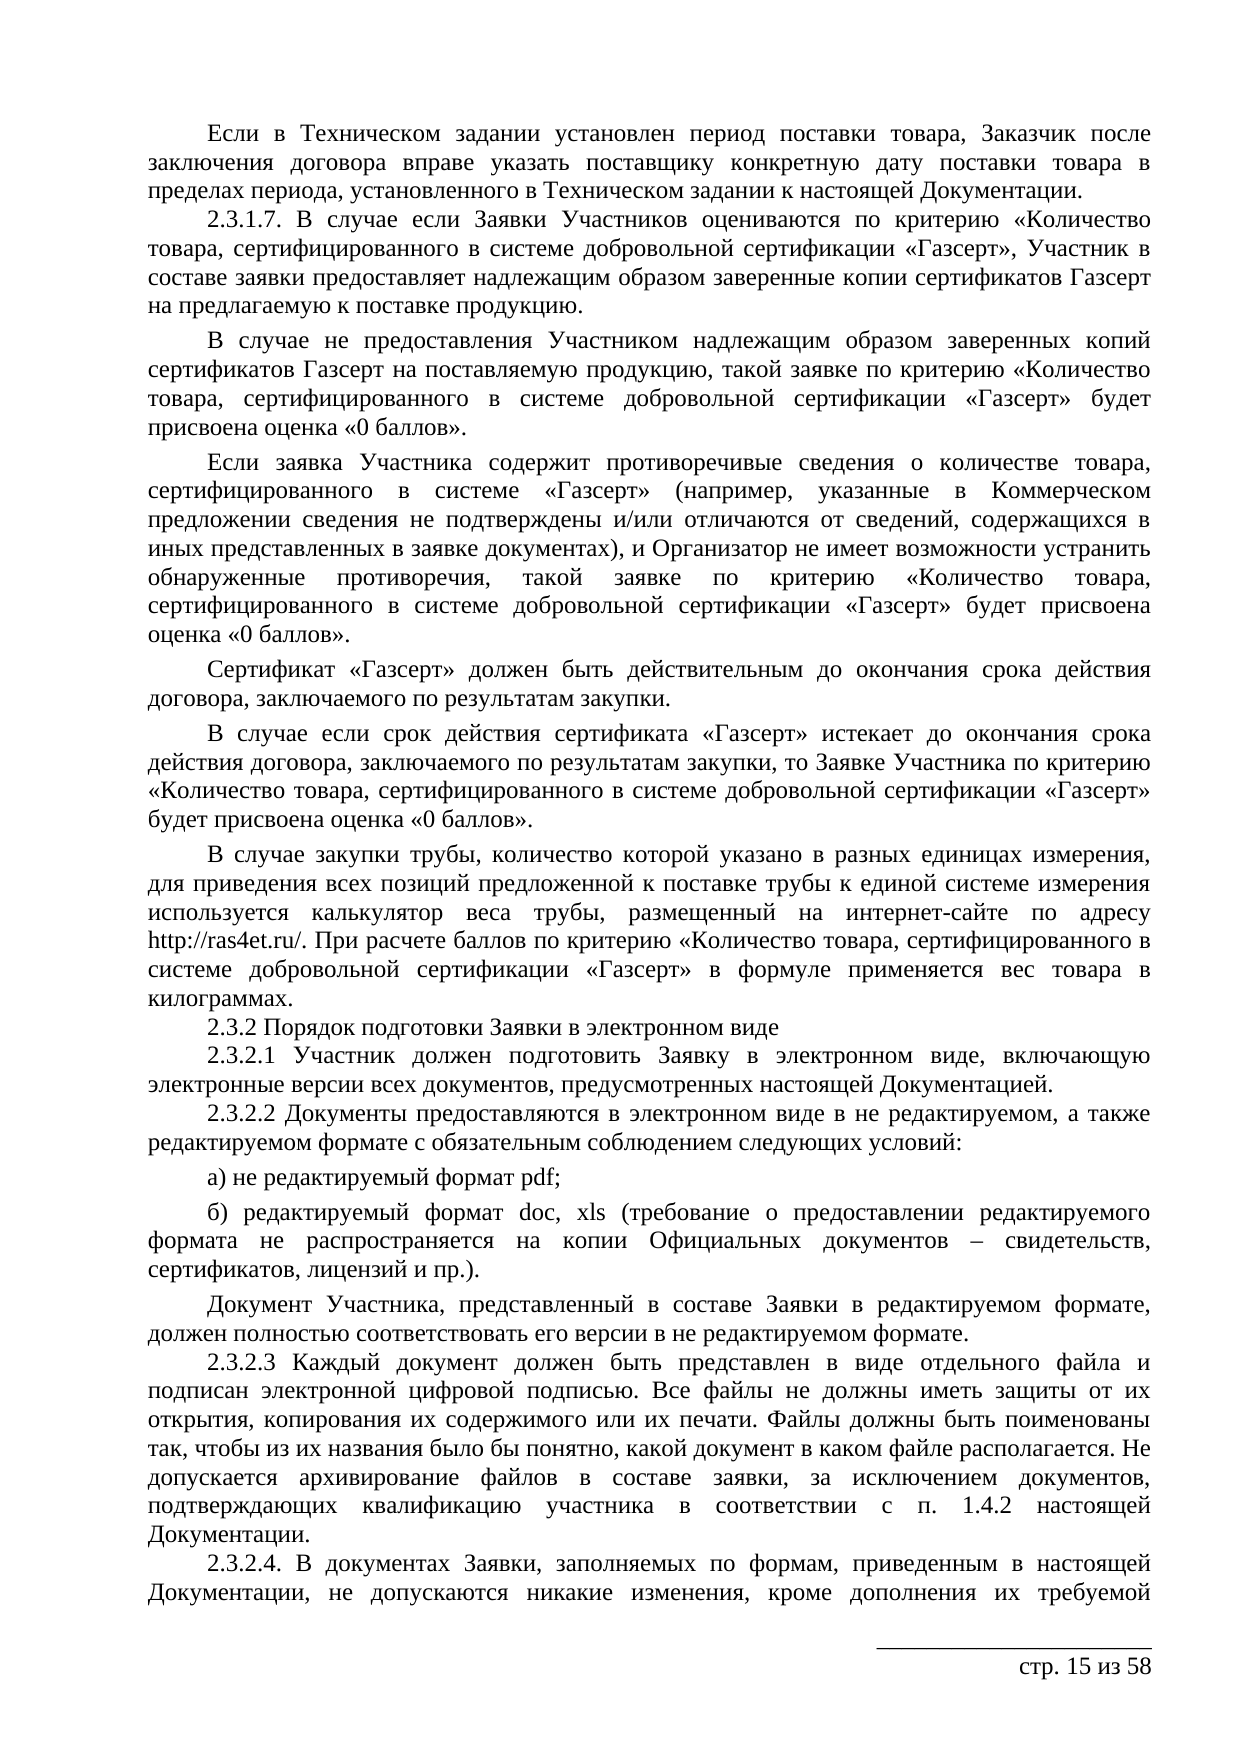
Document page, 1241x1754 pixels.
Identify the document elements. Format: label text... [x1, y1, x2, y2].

text Если в Техническом задании установлен период поставки товара, Заказчик после заключения договора вправе указать поставщику конкретную дату поставки товара в пределах периода, установленного в Техническом задании к настоящей Документации. [148, 118, 1152, 204]
text 2.3.2.1 Участник должен подготовить Заявку в электронном виде, включающую электронные версии всех документов, предусмотренных настоящей Документацией. [148, 1041, 1152, 1098]
text 2.3.2.2 Документы предоставляются в электронном виде в не редактируемом, а также редактируемом формате с обязательным соблюдением следующих условий: [148, 1098, 1152, 1156]
text 2.3.1.7. В случае если Заявки Участников оцениваются по критерию «Количество товара, сертифицированного в системе добровольной сертификации «Газсерт», Участник в составе заявки предоставляет надлежащим образом заверенные копии сертификатов Газсерт на предлагаемую к поставке продукцию. [148, 204, 1152, 319]
text В случае если срок действия сертификата «Газсерт» истекает до окончания срока действия договора, заключаемого по результатам закупки, то Заявке Участника по критерию «Количество товара, сертифицированного в системе добровольной сертификации «Газсерт» будет присвоена оценка «0 баллов». [148, 718, 1152, 833]
text а) не редактируемый формат pdf; [148, 1162, 1152, 1191]
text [148, 1548, 1152, 1606]
text 2.3.2.3 Каждый документ должен быть представлен в виде отдельного файла и подписан электронной цифровой подписью. Все файлы не должны иметь защиты от их открытия, копирования их содержимого или их печати. Файлы должны быть поименованы так, чтобы из их названия было бы понятно, какой документ в каком файле располагается. Не допускается архивирование файлов в составе заявки, за исключением документов, подтверждающих квалификацию участника в соответствии с п. 1.4.2 настоящей Документации. [148, 1347, 1152, 1548]
text В случае закупки трубы, количество которой указано в разных единицах измерения, для приведения всех позиций предложенной к поставке трубы к единой системе измерения используется калькулятор веса трубы, размещенный на интернет-сайте по адресу http://ras4et.ru/. При расчете баллов по критерию «Количество товара, сертифицированного в системе добровольной сертификации «Газсерт» в формуле применяется вес товара в килограммах. [148, 839, 1152, 1012]
text 2.3.2 Порядок подготовки Заявки в электронном виде [148, 1012, 1152, 1041]
text б) редактируемый формат doc, xls (требование о предоставлении редактируемого формата не распространяется на копии Официальных документов – свидетельств, сертификатов, лицензий и пр.). [148, 1197, 1152, 1283]
text В случае не предоставления Участником надлежащим образом заверенных копий сертификатов Газсерт на поставляемую продукцию, такой заявке по критерию «Количество товара, сертифицированного в системе добровольной сертификации «Газсерт» будет присвоена оценка «0 баллов». [148, 326, 1152, 441]
text Сертификат «Газсерт» должен быть действительным до окончания срока действия договора, заключаемого по результатам закупки. [148, 654, 1152, 712]
text Документ Участника, представленный в составе Заявки в редактируемом формате, должен полностью соответствовать его версии в не редактируемом формате. [148, 1289, 1152, 1347]
text Если заявка Участника содержит противоречивые сведения о количестве товара, сертифицированного в системе «Газсерт» (например, указанные в Коммерческом предложении сведения не подтверждены и/или отличаются от сведений, содержащихся в иных представленных в заявке документах), и Организатор не имеет возможности устранить обнаруженные противоречия, такой заявке по критерию «Количество товара, сертифицированного в системе добровольной сертификации «Газсерт» будет присвоена оценка «0 баллов». [148, 447, 1152, 648]
